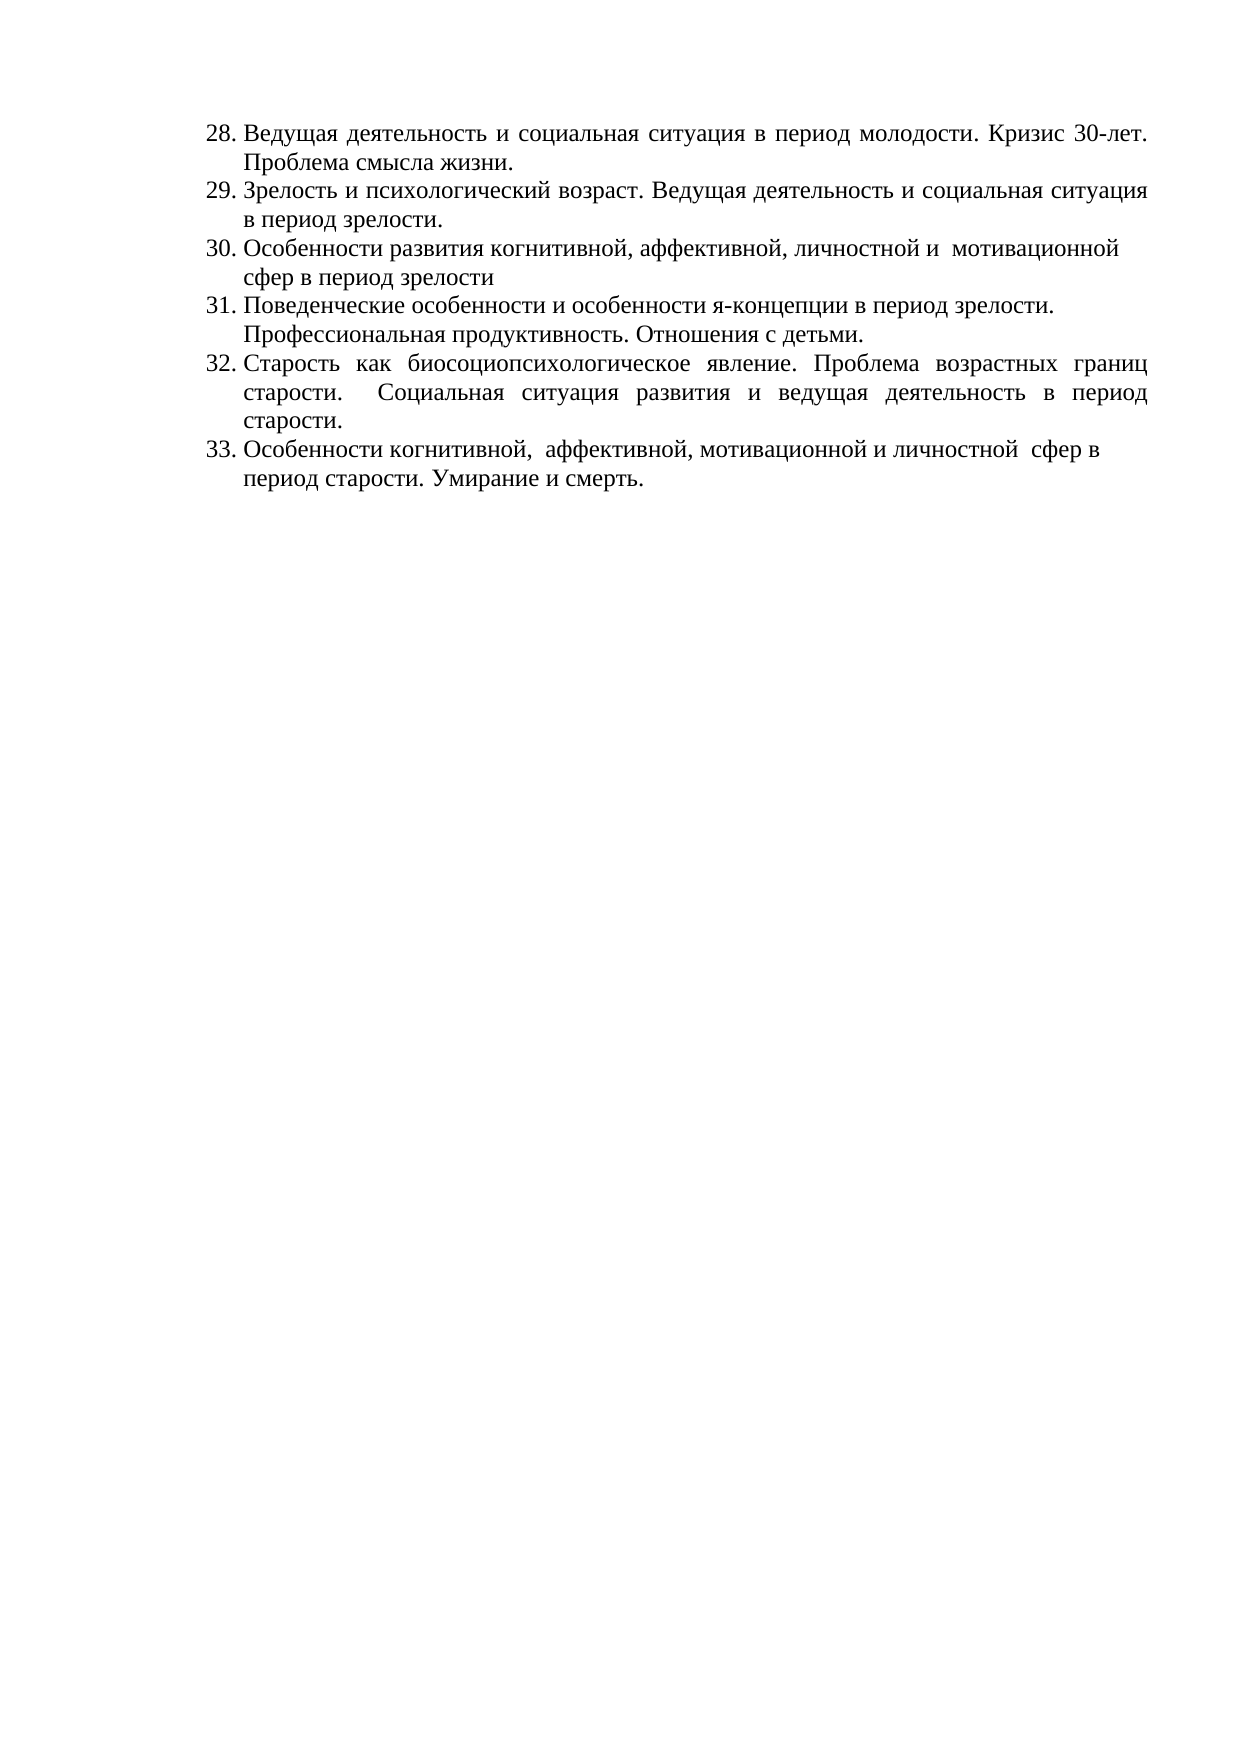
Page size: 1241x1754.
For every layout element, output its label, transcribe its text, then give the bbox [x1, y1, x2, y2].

list Особенности развития когнитивной, аффективной, личностной и мотивационной сфер в период зрелости [206, 233, 1152, 291]
list Особенности когнитивной, аффективной, мотивационной и личностной сфер в период старости. Умирание и смерть. [206, 434, 1152, 492]
list Старость как биосоциопсихологическое явление. Проблема возрастных границ старости. Социальная ситуация развития и ведущая деятельность в период старости. [206, 348, 1149, 434]
list Поведенческие особенности и особенности я-концепции в период зрелости. Профессиональная продуктивность. Отношения с детьми. [206, 291, 1152, 348]
list Зрелость и психологический возраст. Ведущая деятельность и социальная ситуация в период зрелости. [206, 176, 1149, 233]
list Ведущая деятельность и социальная ситуация в период молодости. Кризис 30-лет. Проблема смысла жизни. [206, 118, 1149, 176]
